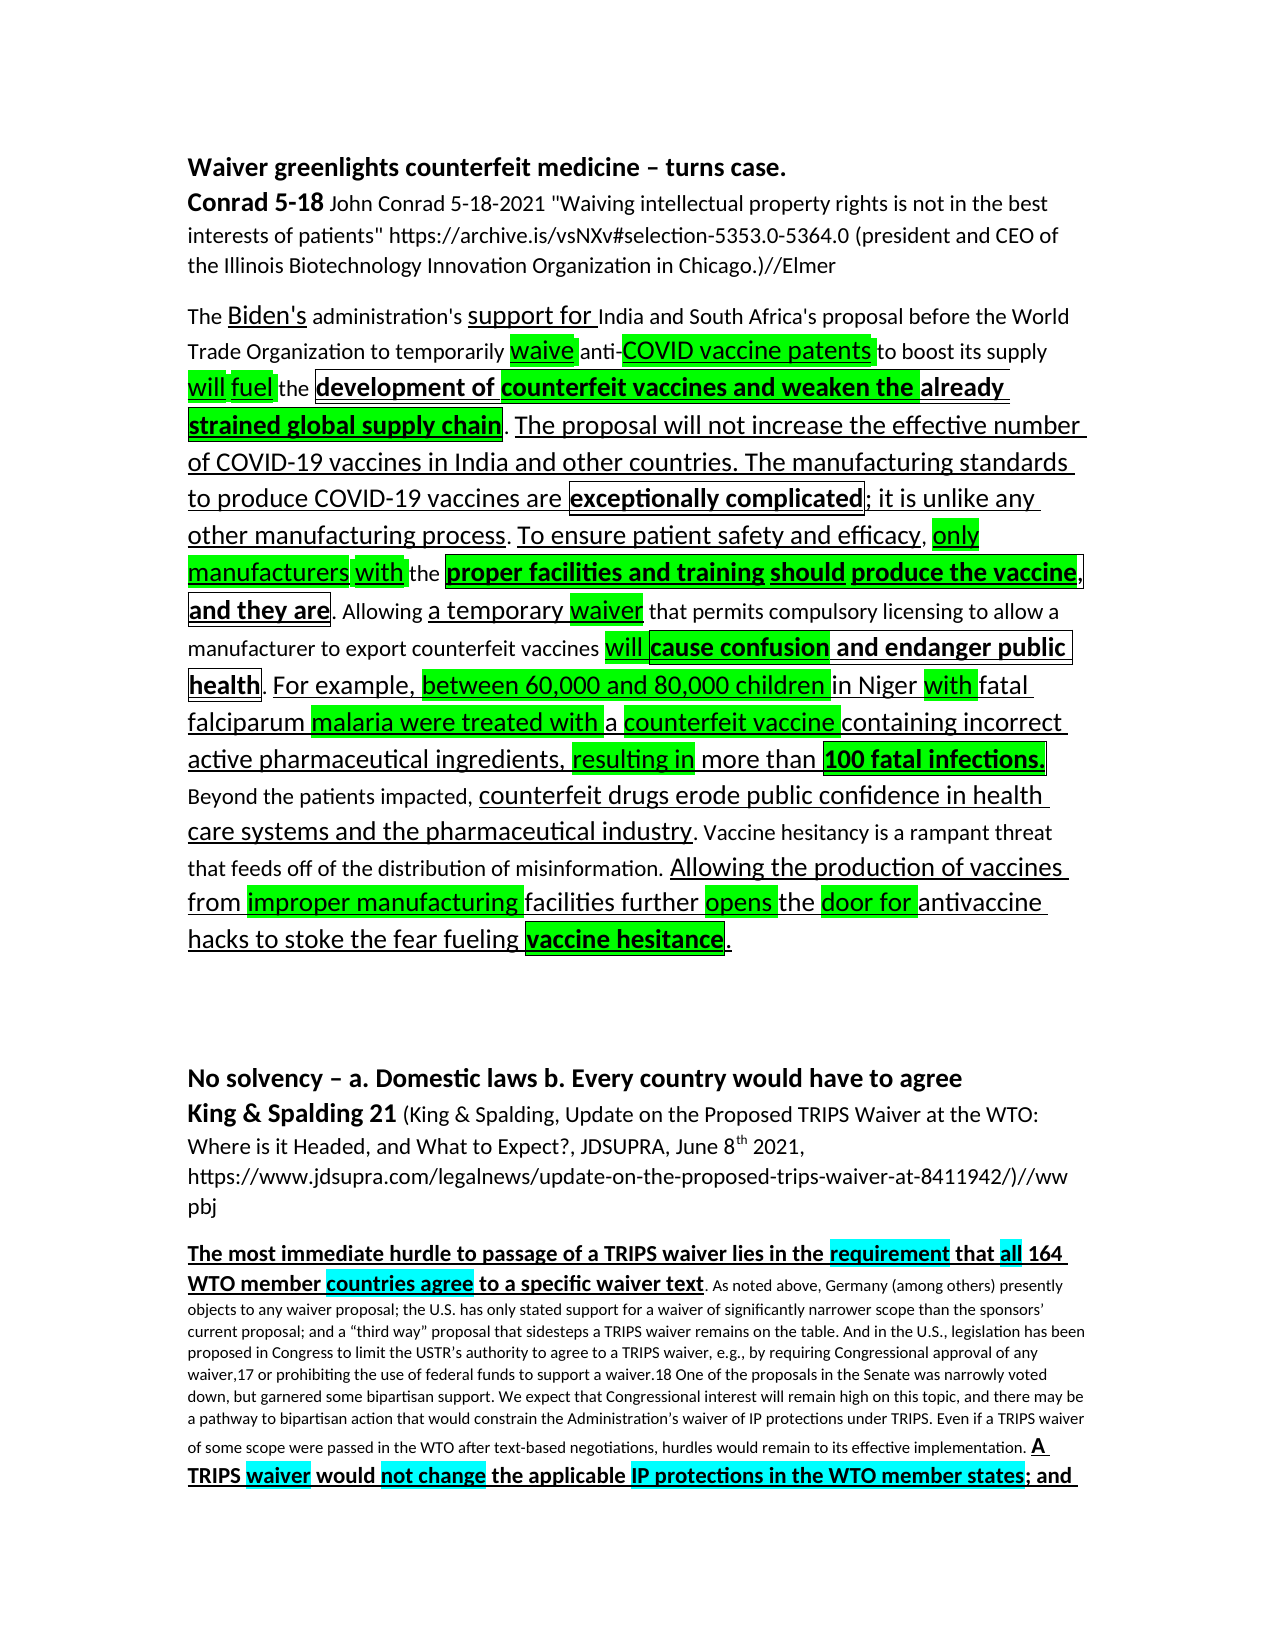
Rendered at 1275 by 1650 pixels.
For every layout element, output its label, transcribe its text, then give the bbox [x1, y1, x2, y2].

text King & Spalding 21 (King & Spalding, Update on the Proposed TRIPS Waiver at the WTO: Where is it Headed, and What to Expect?, JDSUPRA, June 8th 2021, https://www.jdsupra.com/legalnews/update-on-the-proposed-trips-waiver-at-8411942/)//ww pbj [187, 1097, 1087, 1220]
text Conrad 5-18 John Conrad 5-18-2021 "Waiving intellectual property rights is not in the best interests of patients" https://archive.is/vsNXv#selection-5353.0-5364.0 (president and CEO of the Illinois Biotechnology Innovation Organization in Chicago.)//Elmer [187, 186, 1087, 279]
subtitle Waiver greenlights counterfeit medicine – turns case. [187, 150, 1087, 183]
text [187, 1239, 1087, 1489]
text The Biden's administration's support for India and South Africa's proposal before the World Trade Organization to temporarily waive anti-COVID vaccine patents to boost its supply will fuel the development of counterfeit vaccines and weaken the already strained global supply chain. The proposal will not increase the effective number of COVID-19 vaccines in India and other countries. The manufacturing standards to produce COVID-19 vaccines are exceptionally complicated; it is unlike any other manufacturing process. To ensure patient safety and efficacy, only manufacturers with the proper facilities and training should produce the vaccine, and they are. Allowing a temporary waiver that permits compulsory licensing to allow a manufacturer to export counterfeit vaccines will cause confusion and endanger public health. For example, between 60,000 and 80,000 children in Niger with fatal falciparum malaria were treated with a counterfeit vaccine containing incorrect active pharmaceutical ingredients, resulting in more than 100 fatal infections. Beyond the patients impacted, counterfeit drugs erode public confidence in health care systems and the pharmaceutical industry. Vaccine hesitancy is a rampant threat that feeds off of the distribution of misinformation. Allowing the production of vaccines from improper manufacturing facilities further opens the door for antivaccine hacks to stoke the fear fueling vaccine hesitance. [187, 298, 1087, 956]
subtitle No solvency – a. Domestic laws b. Every country would have to agree [187, 1061, 1087, 1094]
